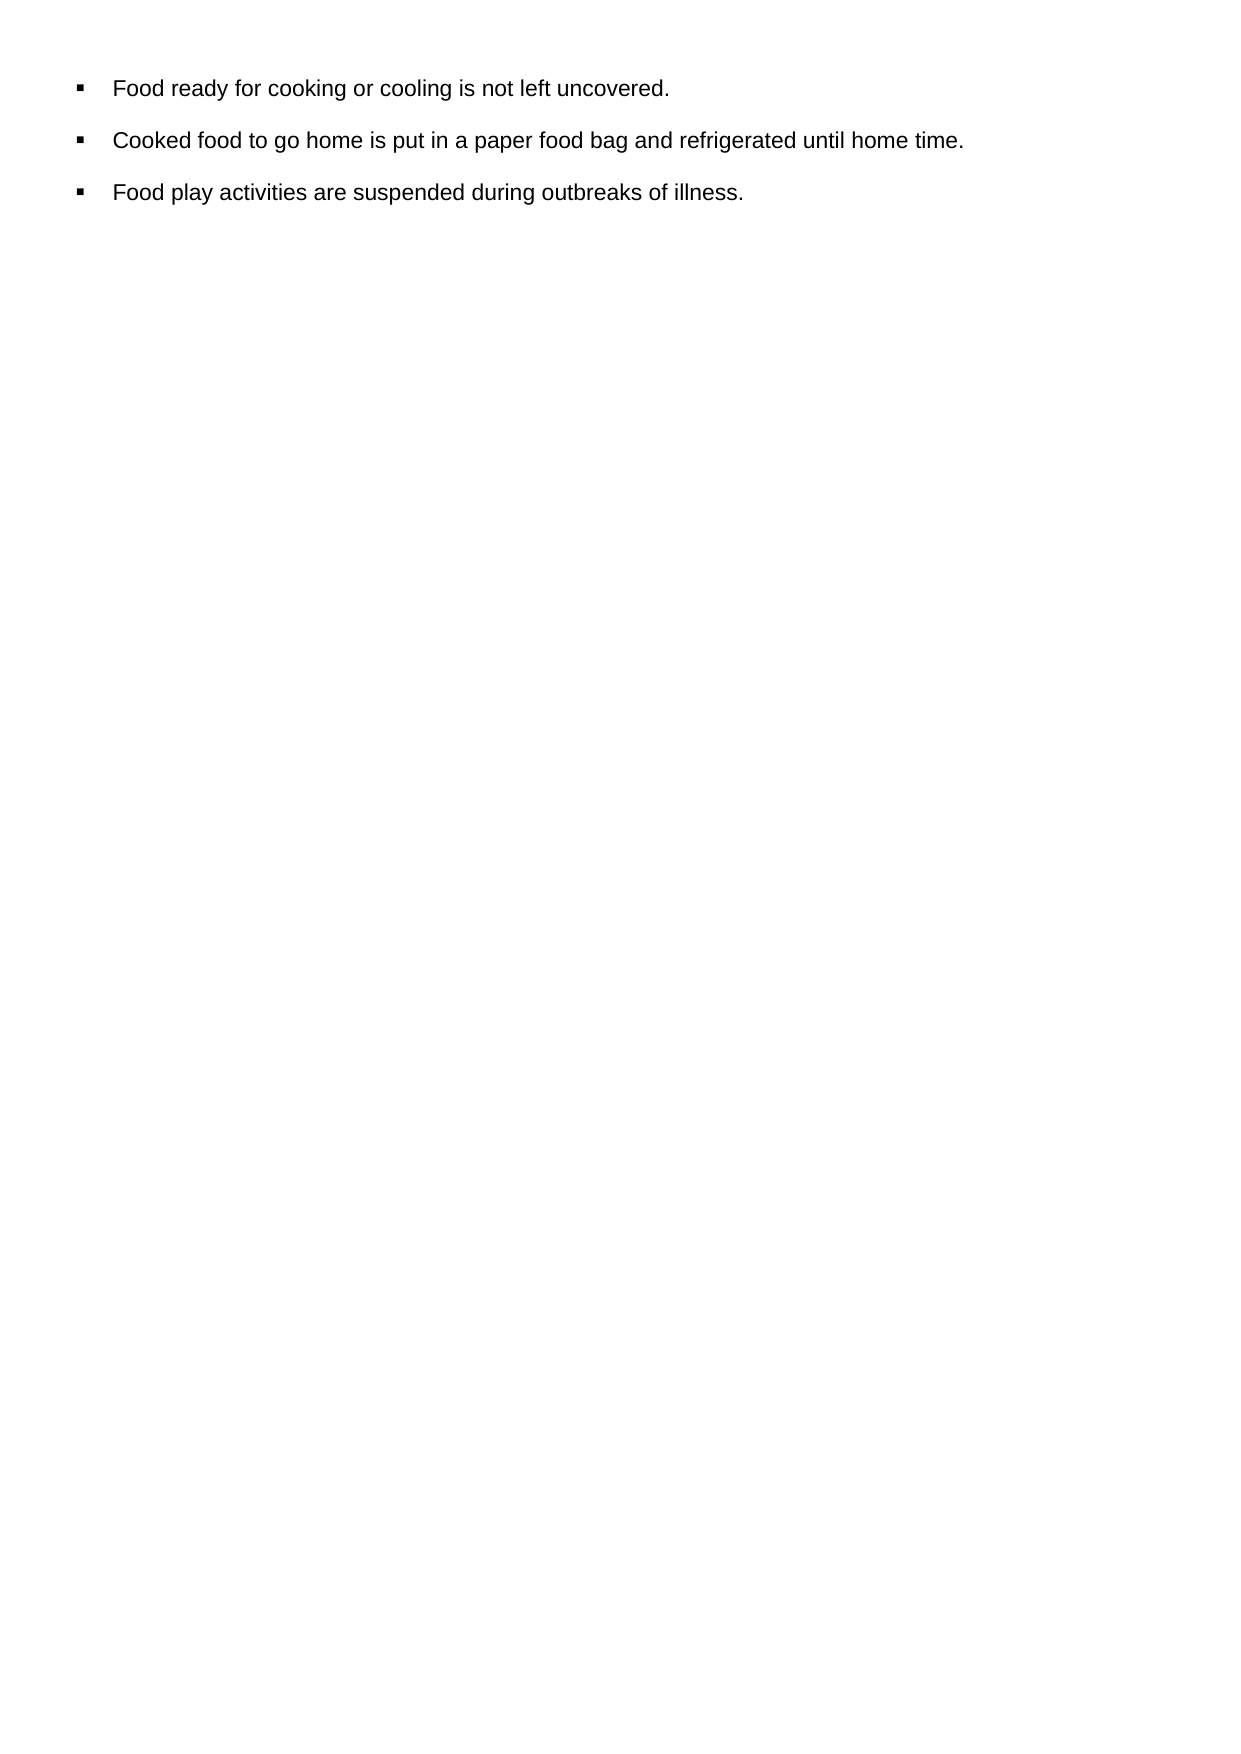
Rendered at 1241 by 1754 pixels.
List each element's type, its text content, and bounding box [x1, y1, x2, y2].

list Food ready for cooking or cooling is not left uncovered. [75, 75, 1165, 101]
list Food play activities are suspended during outbreaks of illness. [75, 179, 1165, 205]
list Cooked food to go home is put in a paper food bag and refrigerated until home time. [75, 127, 1165, 153]
